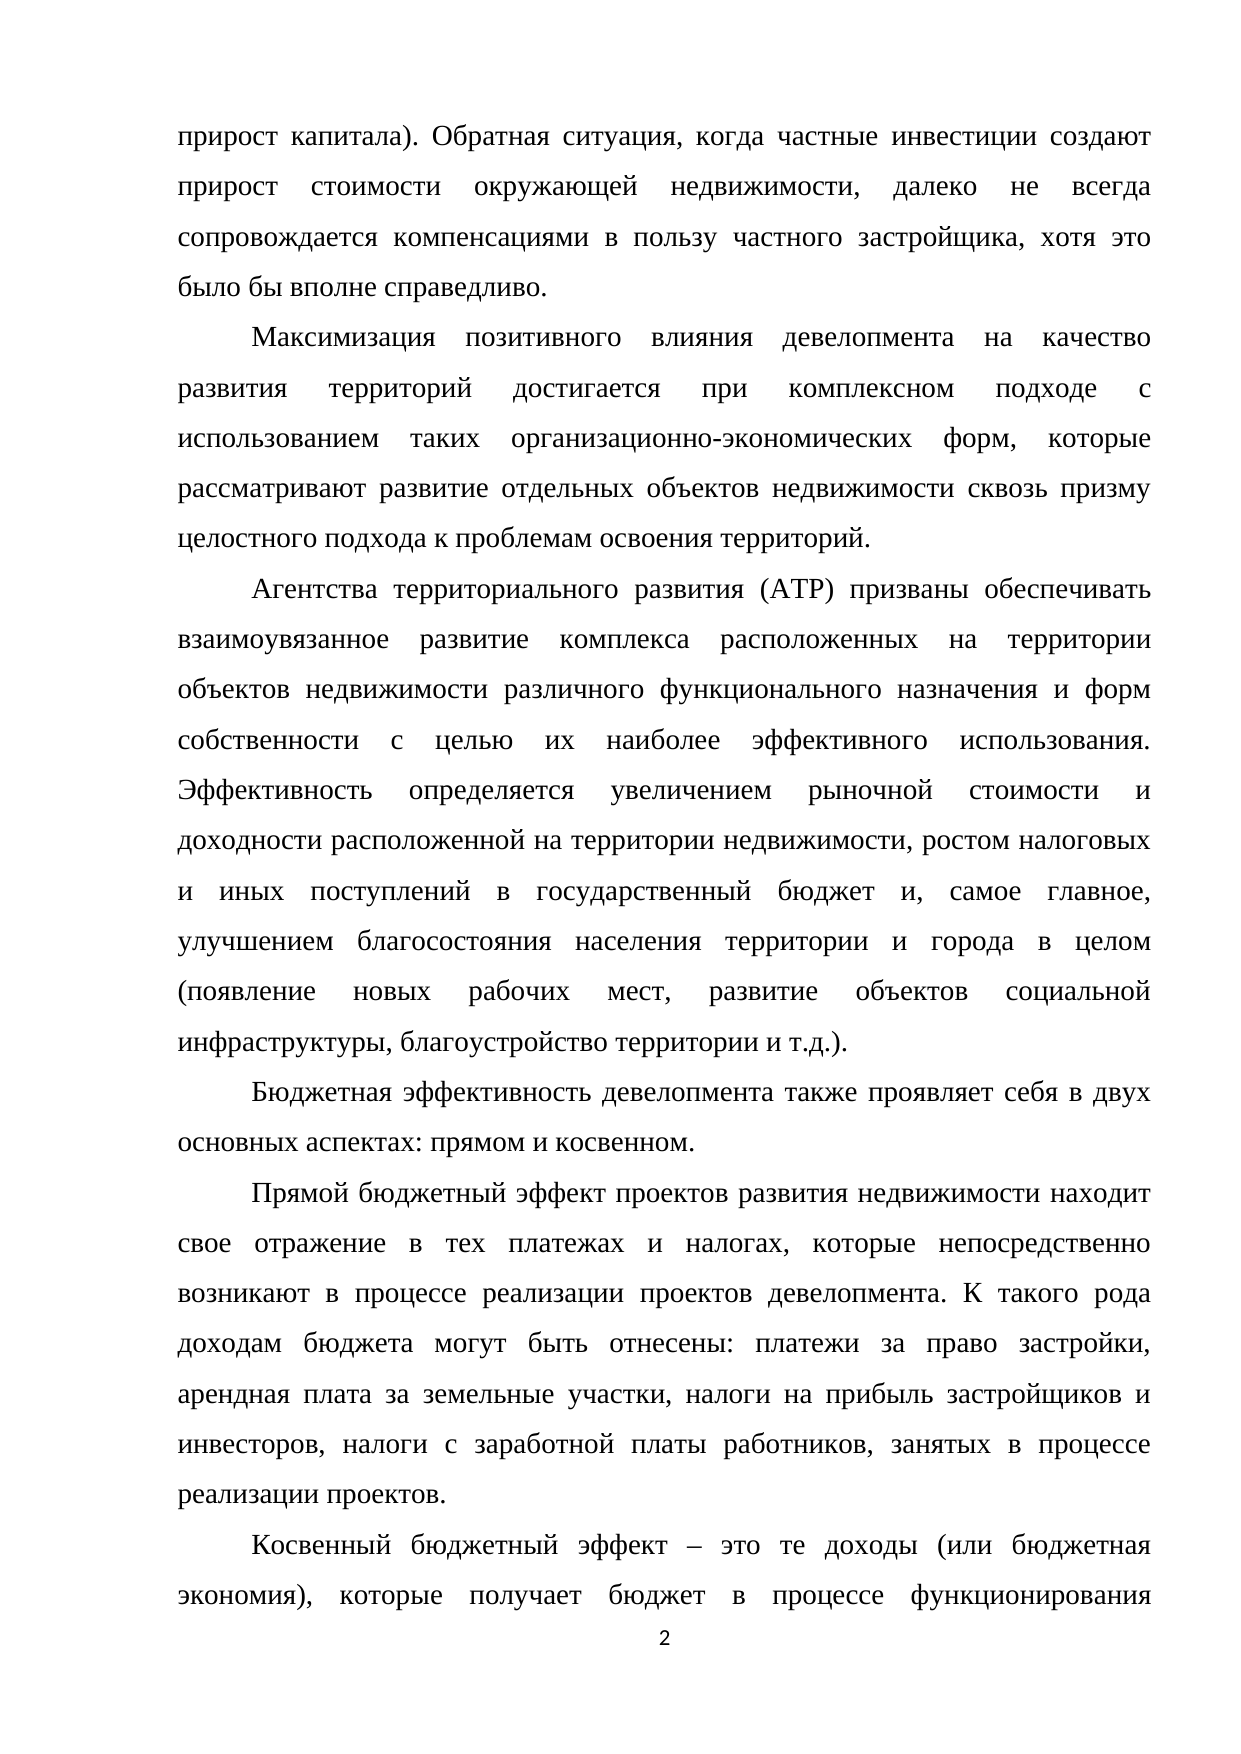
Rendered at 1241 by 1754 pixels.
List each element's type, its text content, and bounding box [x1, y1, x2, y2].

text Бюджетная эффективность девелопмента также проявляет себя в двух основных аспектах: прямом и косвенном. [177, 1074, 1152, 1158]
text Прямой бюджетный эффект проектов развития недвижимости находит свое отражение в тех платежах и налогах, которые непосредственно возникают в процессе реализации проектов девелопмента. К такого рода доходам бюджета могут быть отнесены: платежи за право застройки, арендная плата за земельные участки, налоги на прибыль застройщиков и инвесторов, налоги с заработной платы работников, занятых в процессе реализации проектов. [177, 1175, 1152, 1510]
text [177, 118, 1152, 303]
text Агентства территориального развития (АТР) призваны обеспечивать взаимоувязанное развитие комплекса расположенных на территории объектов недвижимости различного функционального назначения и форм собственности с целью их наиболее эффективного использования. Эффективность определяется увеличением рыночной стоимости и доходности расположенной на территории недвижимости, ростом налоговых и иных поступлений в государственный бюджет и, самое главное, улучшением благосостояния населения территории и города в целом (появление новых рабочих мест, развитие объектов социальной инфраструктуры, благоустройство территории и т.д.). [177, 571, 1152, 1057]
text Максимизация позитивного влияния девелопмента на качество развития территорий достигается при комплексном подходе с использованием таких организационно-экономических форм, которые рассматривают развитие отдельных объектов недвижимости сквозь призму целостного подхода к проблемам освоения территорий. [177, 319, 1152, 554]
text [177, 1527, 1152, 1611]
